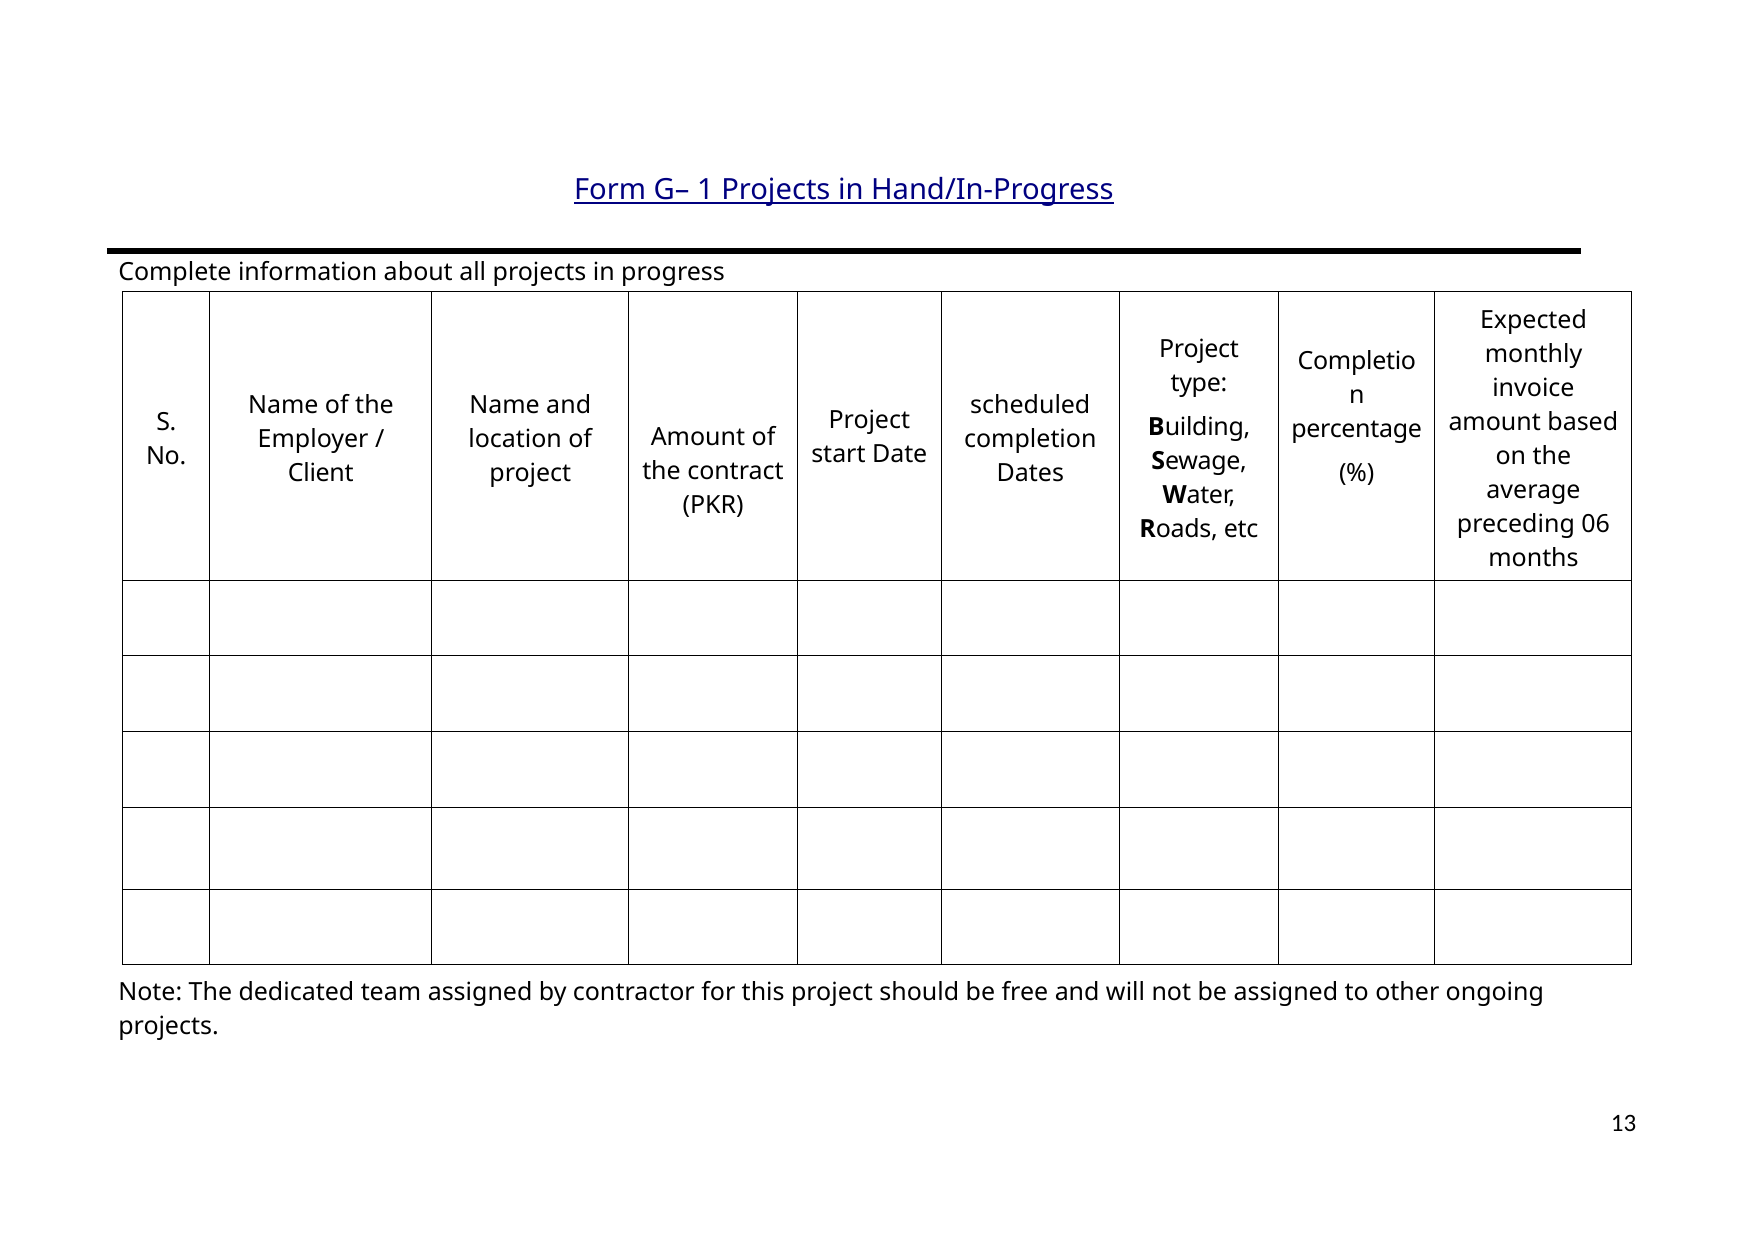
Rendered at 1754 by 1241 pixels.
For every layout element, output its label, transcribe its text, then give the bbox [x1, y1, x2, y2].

table_cell [210, 581, 431, 655]
table_cell [1279, 808, 1434, 889]
table_cell [123, 808, 209, 889]
table_cell [629, 808, 797, 889]
table_cell [1435, 732, 1631, 807]
table_cell [1279, 581, 1434, 655]
table_cell [123, 890, 209, 963]
table_cell [798, 808, 941, 889]
table_cell [210, 808, 431, 889]
table_cell [798, 656, 941, 731]
table_cell [942, 581, 1119, 655]
table_cell [123, 732, 209, 807]
table_cell [798, 581, 941, 655]
table_cell [432, 890, 628, 963]
table_cell [432, 808, 628, 889]
table_cell [798, 890, 941, 963]
table_header Project start Date [798, 292, 941, 579]
table_cell [1120, 808, 1278, 889]
table_cell [1120, 890, 1278, 963]
table_header scheduled completion Dates [942, 292, 1119, 579]
table_cell [1435, 890, 1631, 963]
table_cell [798, 732, 941, 807]
table_cell [1120, 656, 1278, 731]
table_cell [1279, 656, 1434, 731]
table_header Name and location of project [432, 292, 628, 579]
table_header Form G– 1 Projects in Hand/In-Progress [107, 118, 1581, 248]
table_header Name of the Employer / Client [210, 292, 431, 579]
table_header Amount of the contract (PKR) [629, 292, 797, 579]
table_cell [1279, 890, 1434, 963]
table_cell [1435, 808, 1631, 889]
table_cell [629, 732, 797, 807]
table_header S. No. [123, 292, 209, 579]
table_cell [210, 732, 431, 807]
table_cell [432, 581, 628, 655]
text Note: The dedicated team assigned by contractor for this project should be free and will not be assigned to other ongoing projects. [118, 974, 1636, 1042]
table_cell [942, 732, 1119, 807]
table_cell [123, 581, 209, 655]
text Complete information about all projects in progress [118, 131, 1636, 288]
table_cell [942, 808, 1119, 889]
table_cell [123, 656, 209, 731]
table_cell [432, 732, 628, 807]
table_cell [1279, 732, 1434, 807]
table_header Expected monthly invoice amount based on the average preceding 06 months [1435, 292, 1631, 579]
table_cell [942, 656, 1119, 731]
table_header Project type: Building, Sewage, Water, Roads, etc [1120, 292, 1278, 579]
table_cell [210, 656, 431, 731]
table_cell [629, 890, 797, 963]
table_cell [1120, 732, 1278, 807]
table_cell [629, 581, 797, 655]
table_cell [1435, 656, 1631, 731]
table_cell [432, 656, 628, 731]
table_cell [1435, 581, 1631, 655]
table_cell [629, 656, 797, 731]
table_cell [210, 890, 431, 963]
table_cell [1120, 581, 1278, 655]
table_cell [942, 890, 1119, 963]
table_header Completion percentage (%) [1279, 292, 1434, 579]
